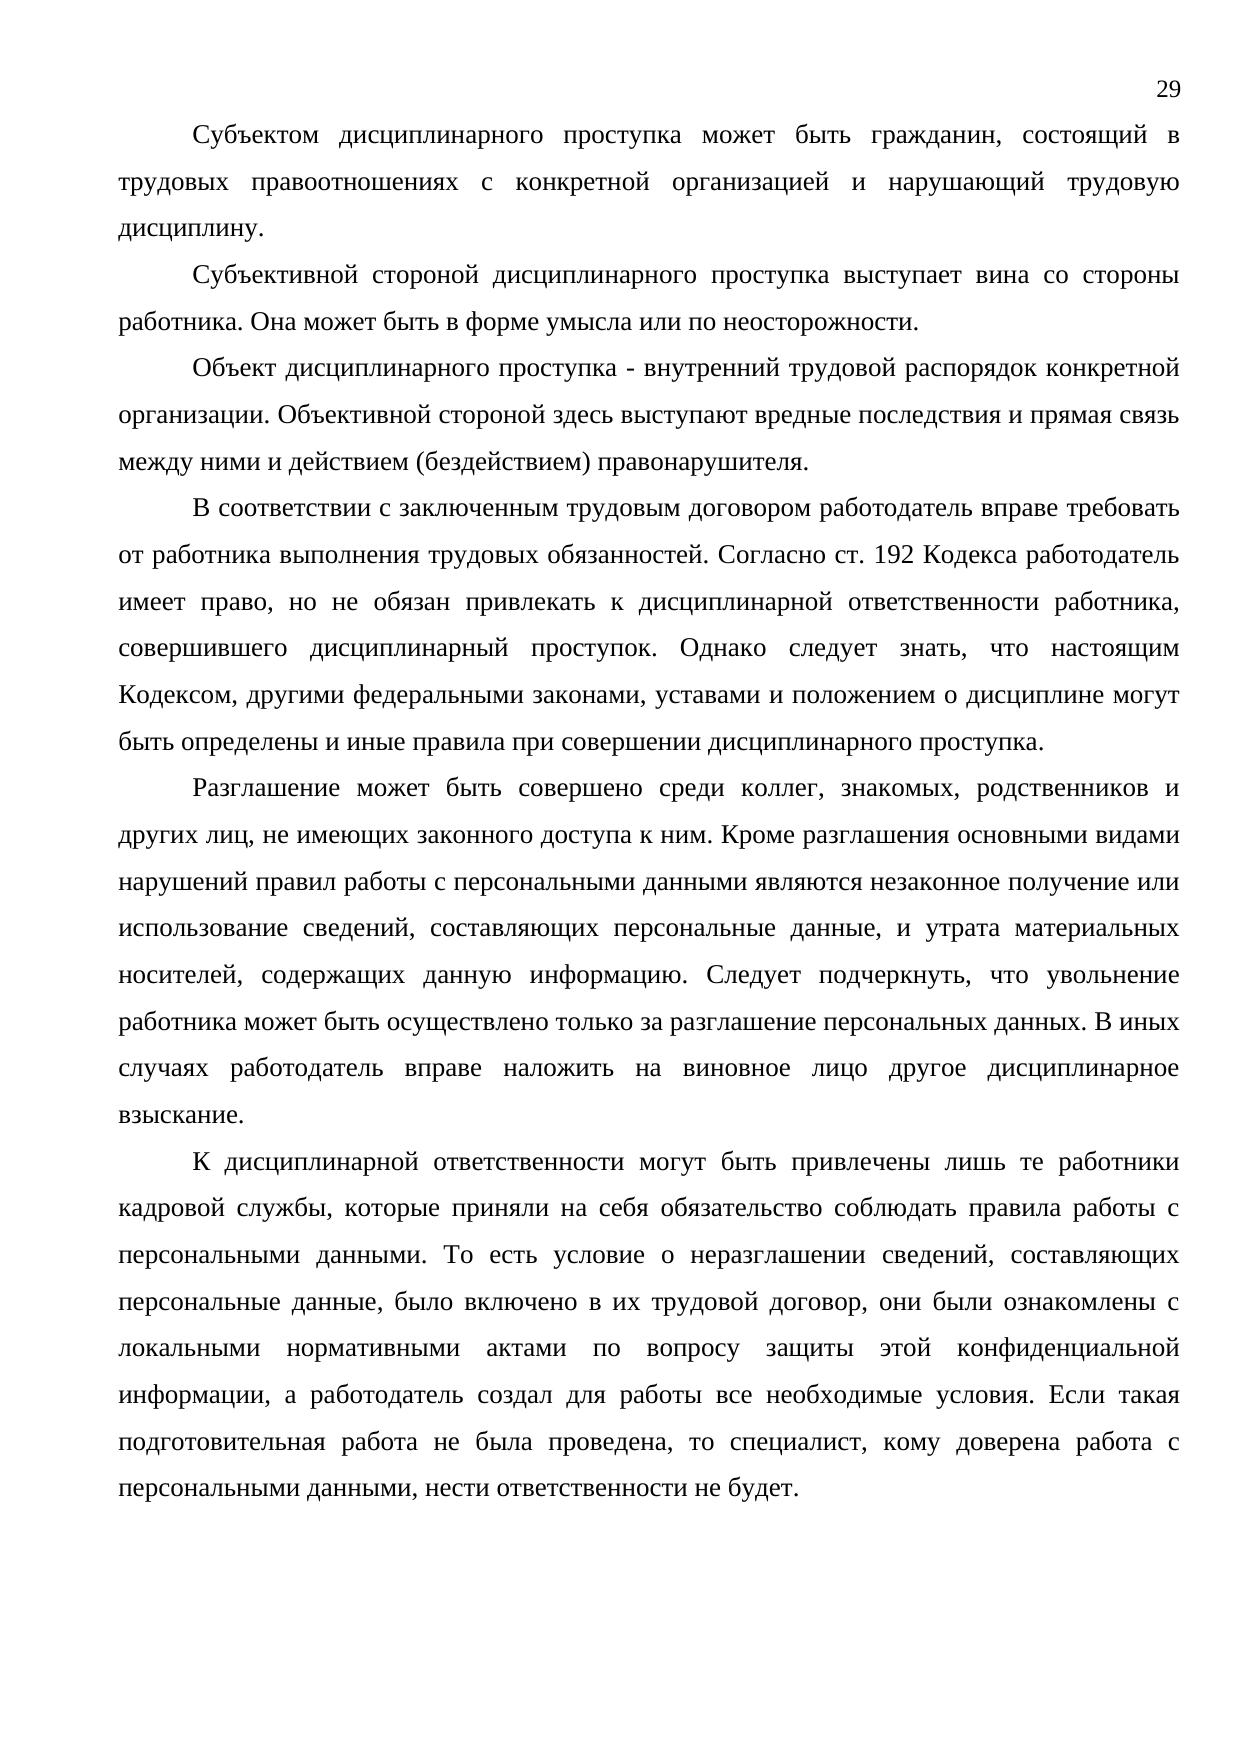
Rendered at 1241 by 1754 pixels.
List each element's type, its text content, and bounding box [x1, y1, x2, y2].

text Объект дисциплинарного проступка - внутренний трудовой распорядок конкретной организации. Объективной стороной здесь выступают вредные последствия и прямая связь между ними и действием (бездействием) правонарушителя. [118, 351, 1181, 476]
text Субъективной стороной дисциплинарного проступка выступает вина со стороны работника. Она может быть в форме умысла или по неосторожности. [118, 258, 1181, 336]
text Субъектом дисциплинарного проступка может быть гражданин, состоящий в трудовых правоотношениях с конкретной организацией и нарушающий трудовую дисциплину. [118, 118, 1181, 243]
text К дисциплинарной ответственности могут быть привлечены лишь те работники кадровой службы, которые приняли на себя обязательство соблюдать правила работы с персональными данными. То есть условие о неразглашении сведений, составляющих персональные данные, было включено в их трудовой договор, они были ознакомлены с локальными нормативными актами по вопросу защиты этой конфиденциальной информации, а работодатель создал для работы все необходимые условия. Если такая подготовительная работа не была проведена, то специалист, кому доверена работа с персональными данными, нести ответственности не будет. [118, 1145, 1181, 1503]
text В соответствии с заключенным трудовым договором работодатель вправе требовать от работника выполнения трудовых обязанностей. Согласно ст. 192 Кодекса работодатель имеет право, но не обязан привлекать к дисциплинарной ответственности работника, совершившего дисциплинарный проступок. Однако следует знать, что настоящим Кодексом, другими федеральными законами, уставами и положением о дисциплине могут быть определены и иные правила при совершении дисциплинарного проступка. [118, 491, 1181, 756]
text Разглашение может быть совершено среди коллег, знакомых, родственников и других лиц, не имеющих законного доступа к ним. Кроме разглашения основными видами нарушений правил работы с персональными данными являются незаконное получение или использование сведений, составляющих персональные данные, и утрата материальных носителей, содержащих данную информацию. Следует подчеркнуть, что увольнение работника может быть осуществлено только за разглашение персональных данных. В иных случаях работодатель вправе наложить на виновное лицо другое дисциплинарное взыскание. [118, 771, 1181, 1129]
